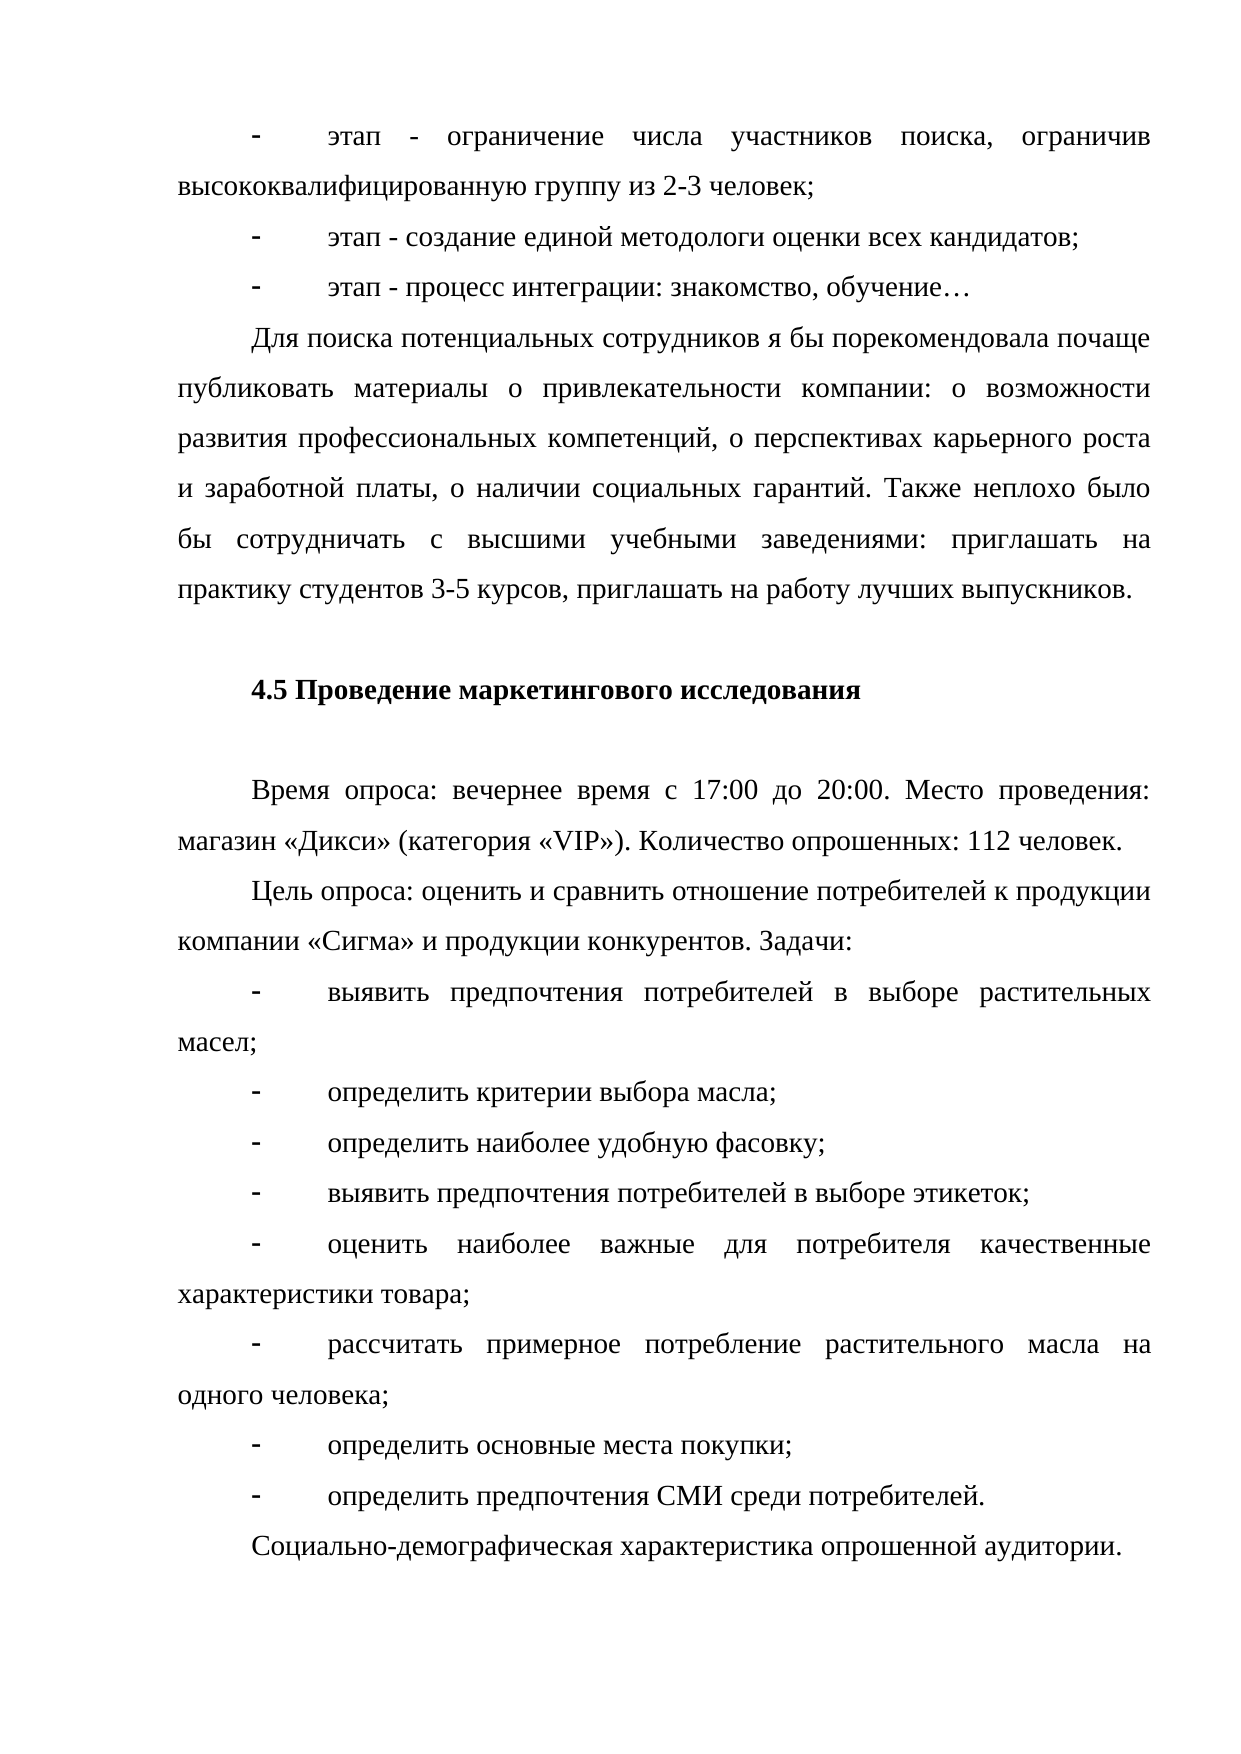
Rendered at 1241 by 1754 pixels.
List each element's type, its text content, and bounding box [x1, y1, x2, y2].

list этап - ограничение числа участников поиска, ограничив высококвалифицированную группу из 2-3 человек; [177, 118, 1152, 202]
list этап - создание единой методологи оценки всех кандидатов; [177, 219, 1152, 252]
list выявить предпочтения потребителей в выборе растительных масел; [177, 974, 1152, 1058]
text 4.5 Проведение маркетингового исследования [177, 672, 1152, 705]
text Цель опроса: оценить и сравнить отношение потребителей к продукции компании «Сигма» и продукции конкурентов. Задачи: [177, 873, 1152, 957]
text Для поиска потенциальных сотрудников я бы порекомендовала почаще публиковать материалы о привлекательности компании: о возможности развития профессиональных компетенций, о перспективах карьерного роста и заработной платы, о наличии социальных гарантий. Также неплохо было бы сотрудничать с высшими учебными заведениями: приглашать на практику студентов 3-5 курсов, приглашать на работу лучших выпускников. [177, 320, 1152, 605]
list определить критерии выбора масла; [177, 1074, 1152, 1108]
list рассчитать примерное потребление растительного масла на одного человека; [177, 1326, 1152, 1410]
list определить основные места покупки; [177, 1427, 1152, 1461]
list определить наиболее удобную фасовку; [177, 1125, 1152, 1158]
list оценить наиболее важные для потребителя качественные характеристики товара; [177, 1226, 1152, 1310]
text Социально-демографическая характеристика опрошенной аудитории. [177, 1528, 1152, 1562]
list выявить предпочтения потребителей в выборе этикеток; [177, 1175, 1152, 1209]
text Время опроса: вечернее время с 17:00 до 20:00. Место проведения: магазин «Дикси» (категория «VIP»). Количество опрошенных: 112 человек. [177, 772, 1152, 856]
list определить предпочтения СМИ среди потребителей. [177, 1478, 1152, 1511]
list этап - процесс интеграции: знакомство, обучение… [177, 269, 1152, 303]
